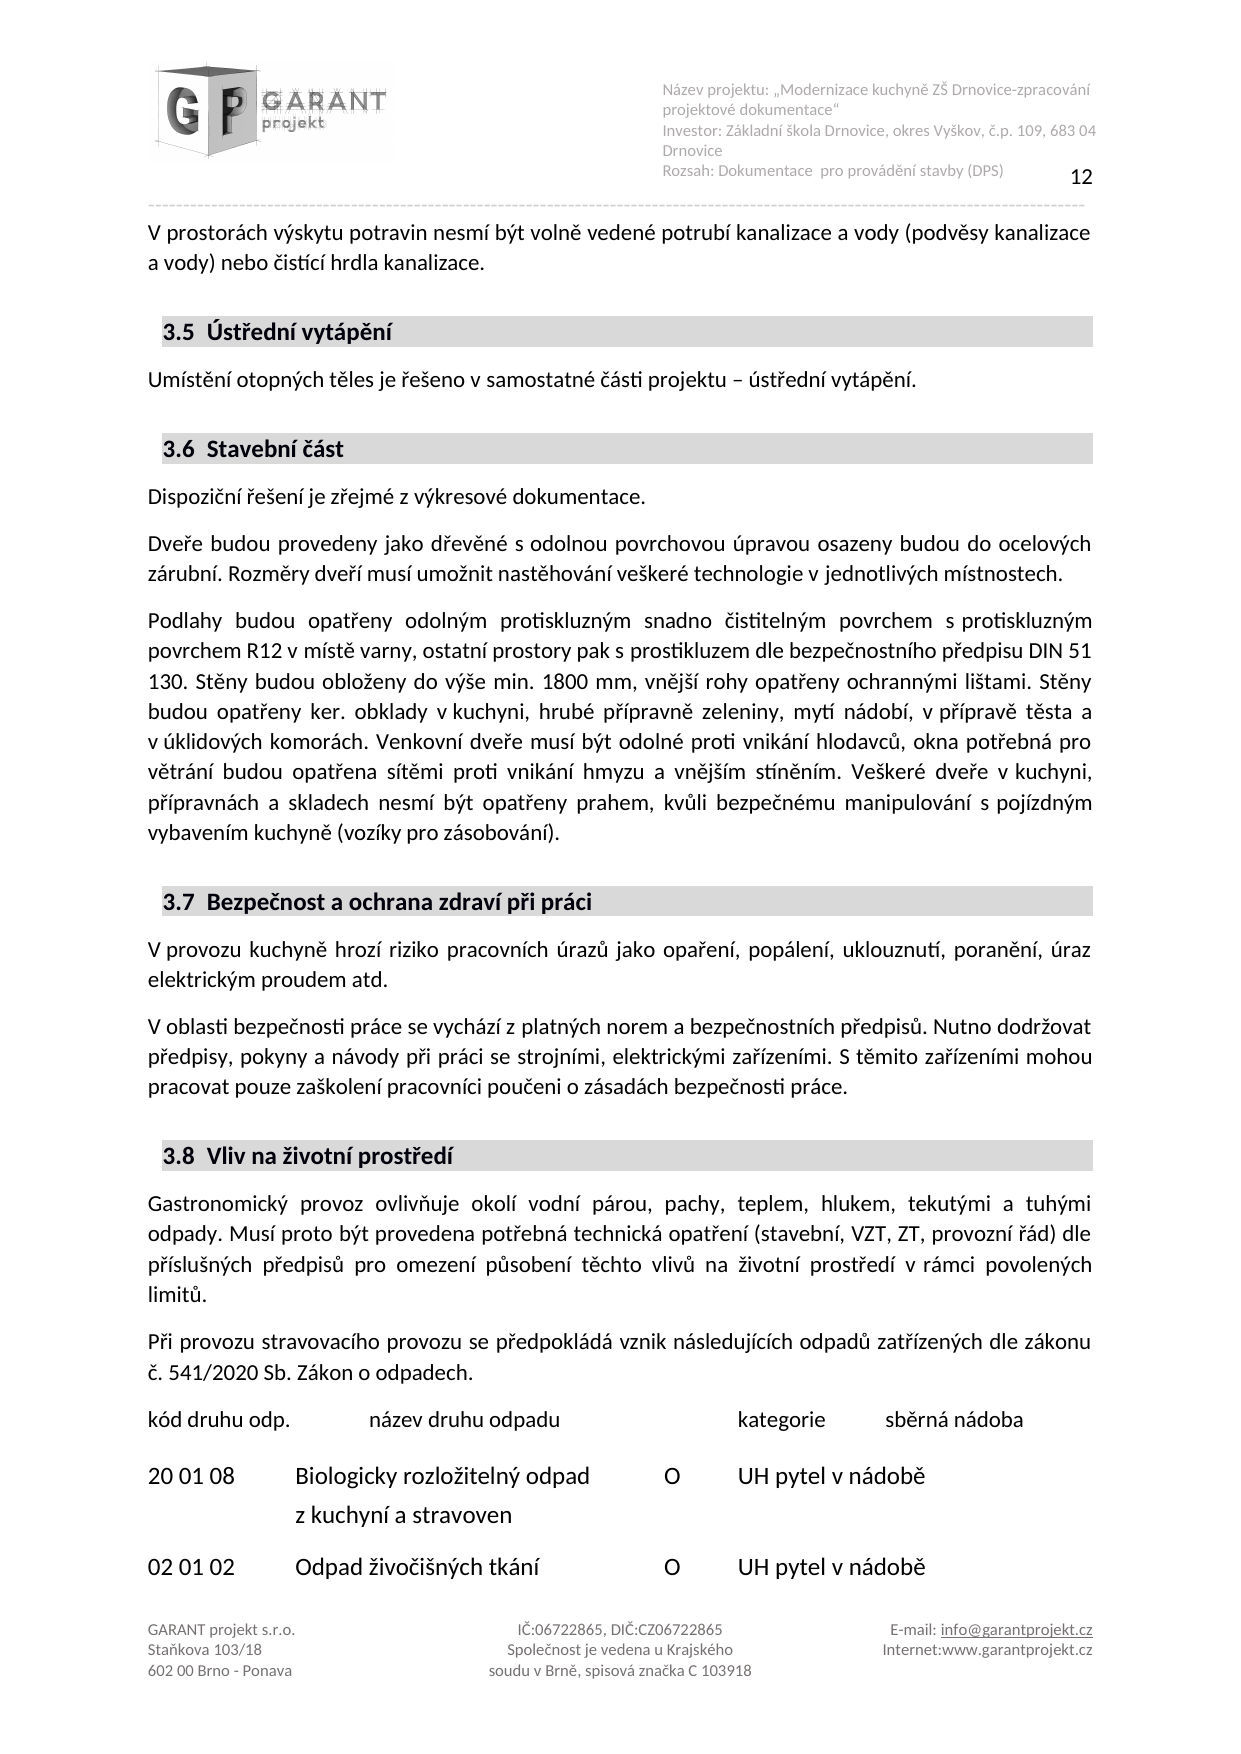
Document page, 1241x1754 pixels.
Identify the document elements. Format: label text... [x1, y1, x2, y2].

text V oblasti bezpečnosti práce se vychází z platných norem a bezpečnostních předpisů. Nutno dodržovat předpisy, pokyny a návody při práci se strojními, elektrickými zařízeními. S těmito zařízeními mohou pracovat pouze zaškolení pracovníci poučeni o zásadách bezpečnosti práce. [148, 1012, 1093, 1100]
text Dveře budou provedeny jako dřevěné s odolnou povrchovou úpravou osazeny budou do ocelových zárubní. Rozměry dveří musí umožnit nastěhování veškeré technologie v jednotlivých místnostech. [148, 529, 1093, 588]
text V provozu kuchyně hrozí riziko pracovních úrazů jako opaření, popálení, uklouznutí, poranění, úraz elektrickým proudem atd. [148, 935, 1093, 993]
text z kuchyní a stravoven [148, 1499, 1093, 1529]
text 3.8 Vliv na životní prostředí [162, 1140, 1093, 1171]
text Podlahy budou opatřeny odolným protiskluzným snadno čistitelným povrchem s protiskluzným povrchem R12 v místě varny, ostatní prostory pak s prostikluzem dle bezpečnostního předpisu DIN 51 130. Stěny budou obloženy do výše min. 1800 mm, vnější rohy opatřeny ochrannými lištami. Stěny budou opatřeny ker. obklady v kuchyni, hrubé přípravně zeleniny, mytí nádobí, v přípravě těsta a v úklidových komorách. Venkovní dveře musí být odolné proti vnikání hlodavců, okna potřebná pro větrání budou opatřena sítěmi proti vnikání hmyzu a vnějším stíněním. Veškeré dveře v kuchyni, přípravnách a skladech nesmí být opatřeny prahem, kvůli bezpečnému manipulování s pojízdným vybavením kuchyně (vozíky pro zásobování). [148, 606, 1093, 846]
text Gastronomický provoz ovlivňuje okolí vodní párou, pachy, teplem, hlukem, tekutými a tuhými odpady. Musí proto být provedena potřebná technická opatření (stavební, VZT, ZT, provozní řád) dle příslušných předpisů pro omezení působení těchto vlivů na životní prostředí v rámci povolených limitů. [148, 1189, 1093, 1308]
text Umístění otopných těles je řešeno v samostatné části projektu – ústřední vytápění. [148, 366, 1093, 393]
text 3.6 Stavební část [162, 433, 1093, 464]
text Dispoziční řešení je zřejmé z výkresové dokumentace. [148, 482, 1093, 511]
text 02 01 02 Odpad živočišných tkání O UH pytel v nádobě [148, 1551, 1093, 1581]
picture [147, 59, 394, 163]
text 3.7 Bezpečnost a ochrana zdraví při práci [162, 886, 1093, 916]
text kód druhu odp. název druhu odpadu kategorie sběrná nádoba [148, 1405, 1093, 1433]
text 20 01 08 Biologicky rozložitelný odpad O UH pytel v nádobě [148, 1460, 1093, 1490]
text 3.5 Ústřední vytápění [162, 316, 1093, 347]
text V prostorách výskytu potravin nesmí být volně vedené potrubí kanalizace a vody (podvěsy kanalizace a vody) nebo čistící hrdla kanalizace. [148, 218, 1093, 277]
text Při provozu stravovacího provozu se předpokládá vznik následujících odpadů zatřízených dle zákonu č. 541/2020 Sb. Zákon o odpadech. [148, 1327, 1093, 1386]
